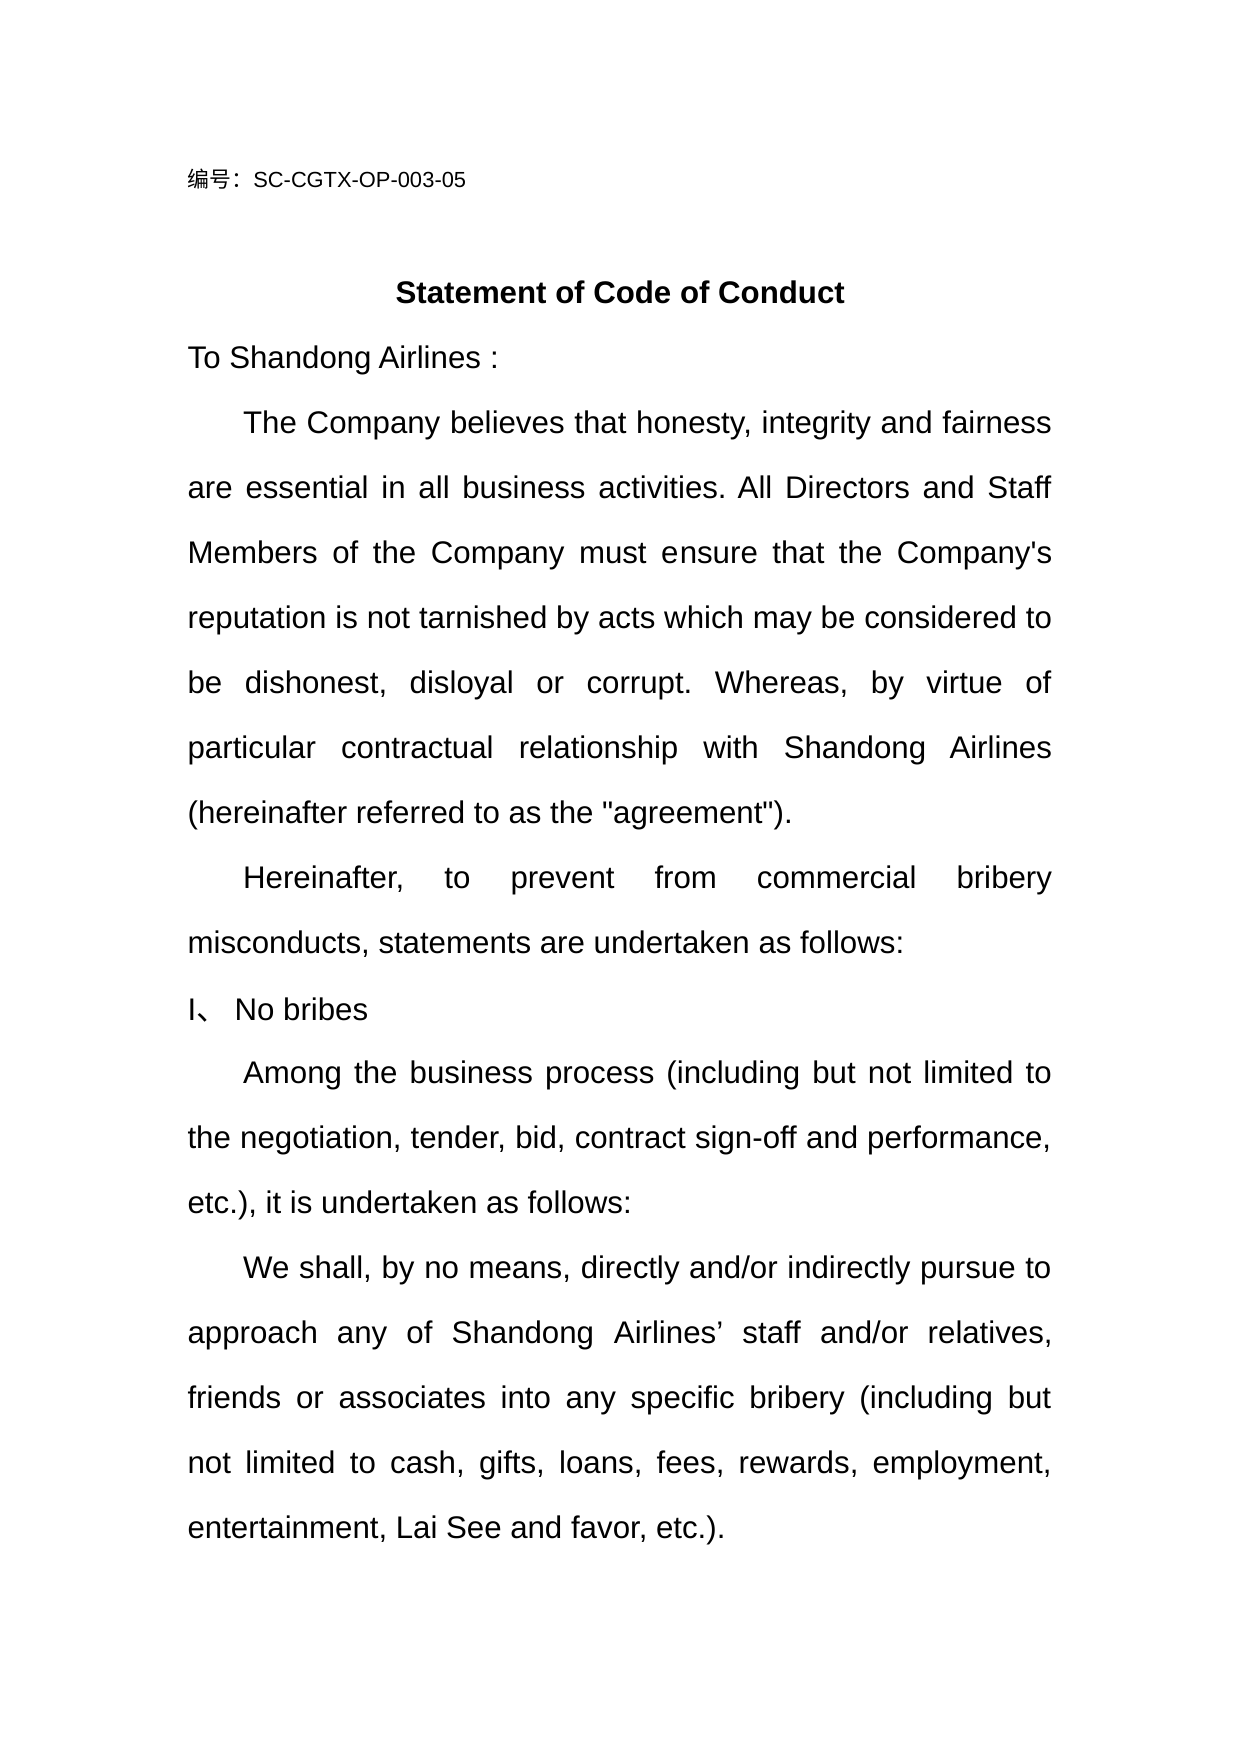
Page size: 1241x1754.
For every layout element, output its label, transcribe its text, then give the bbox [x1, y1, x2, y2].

text Hereinafter, to prevent from commercial bribery misconducts, statements are undertaken as follows: [187, 844, 1053, 974]
text We shall, by no means, directly and/or indirectly pursue to approach any of Shandong Airlines’ staff and/or relatives, friends or associates into any specific bribery (including but not limited to cash, gifts, loans, fees, rewards, employment, entertainment, Lai See and favor, etc.). [187, 1234, 1053, 1559]
text Among the business process (including but not limited to the negotiation, tender, bid, contract sign-off and performance, etc.), it is undertaken as follows: [187, 1039, 1053, 1234]
text I、 No bribes [187, 974, 1053, 1039]
text To Shandong Airlines : [187, 324, 1053, 389]
text The Company believes that honesty, integrity and fairness are essential in all business activities. All Directors and Staff Members of the Company must ensure that the Company's reputation is not tarnished by acts which may be considered to be dishonest, disloyal or corrupt. Whereas, by virtue of particular contractual relationship with Shandong Airlines (hereinafter referred to as the "agreement"). [187, 389, 1053, 844]
text Statement of Code of Conduct [187, 259, 1053, 324]
text 编号：SC-CGTX-OP-003-05 [187, 162, 1053, 194]
